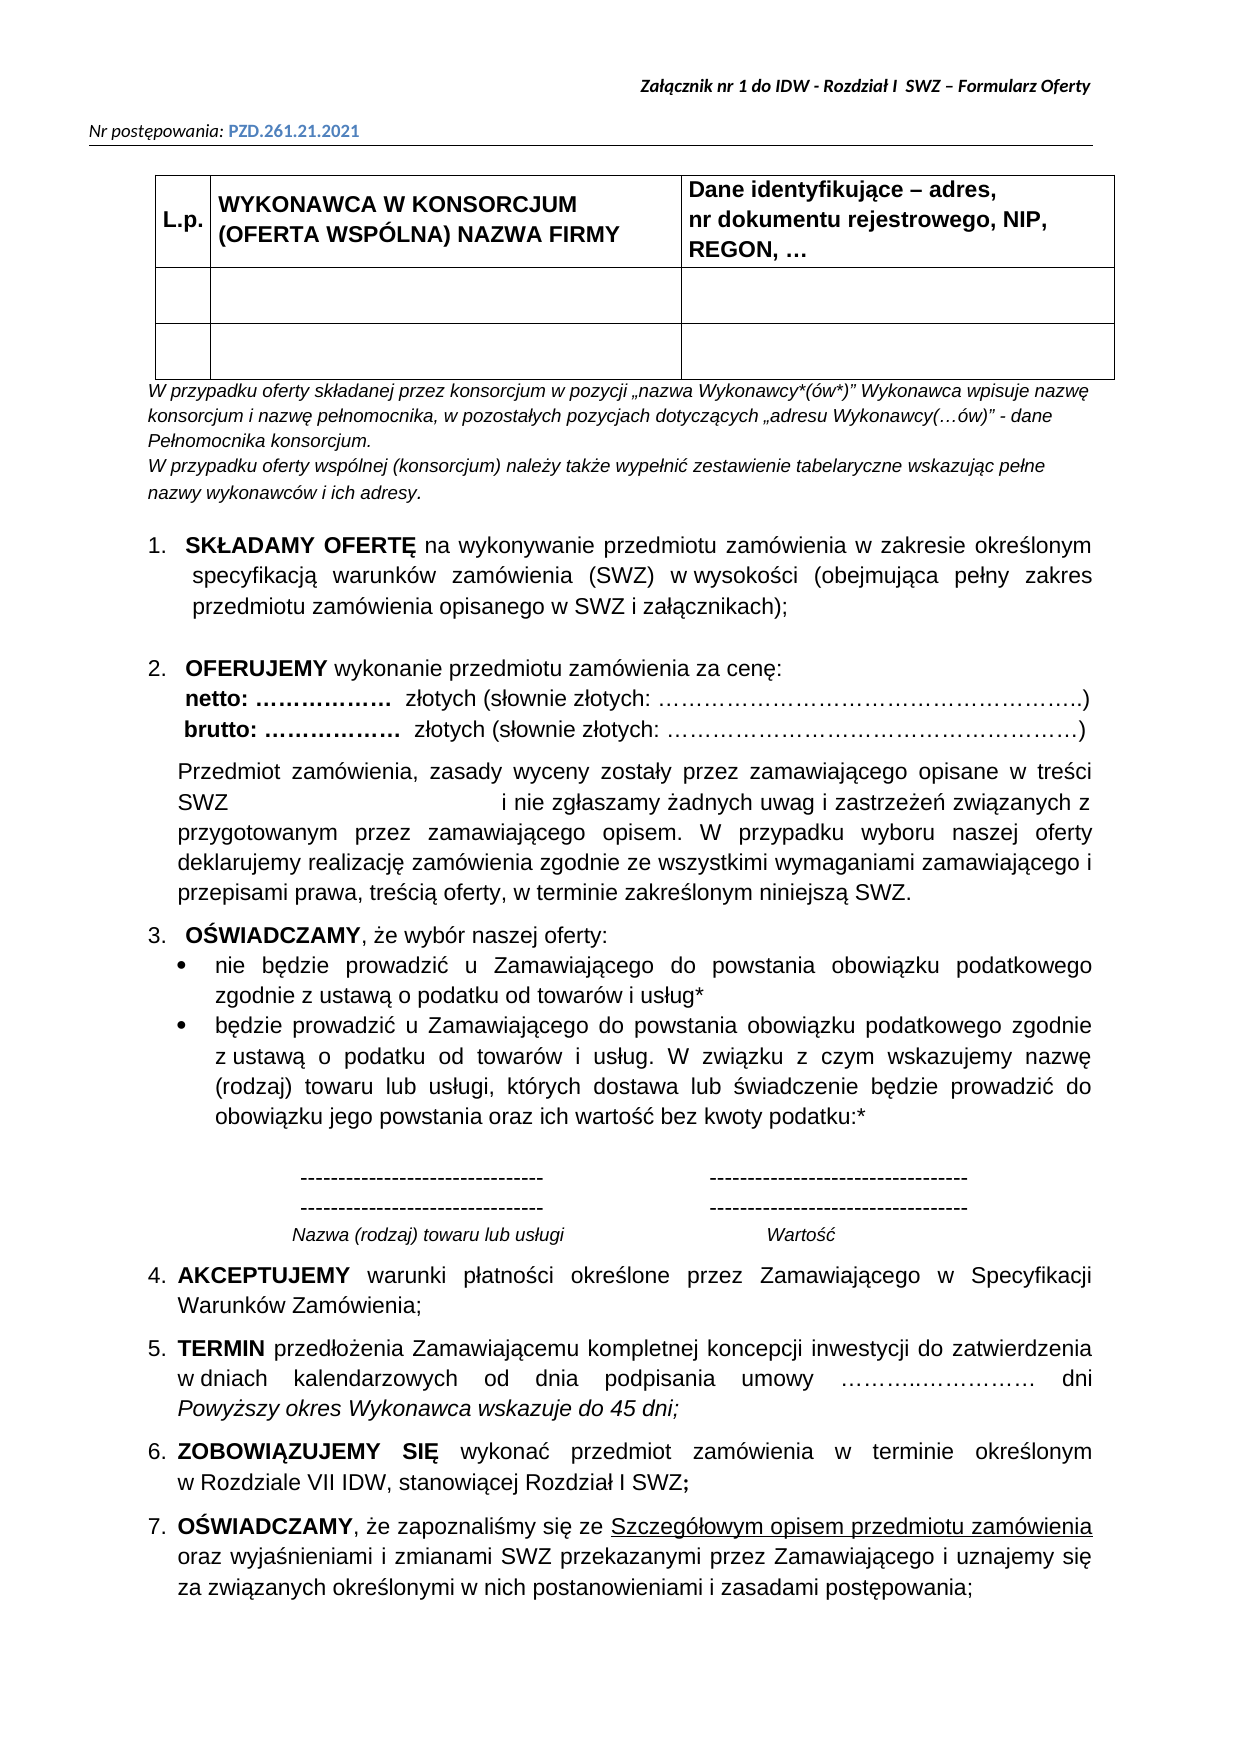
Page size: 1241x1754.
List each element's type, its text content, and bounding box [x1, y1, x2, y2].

list będzie prowadzić u Zamawiającego do powstania obowiązku podatkowego zgodnie z ustawą o podatku od towarów i usług. W związku z czym wskazujemy nazwę (rodzaj) towaru lub usługi, których dostawa lub świadczenie będzie prowadzić do obowiązku jego powstania oraz ich wartość bez kwoty podatku:* [177, 1012, 1093, 1129]
list OŚWIADCZAMY, że wybór naszej oferty: [148, 922, 1093, 948]
table_header WYKONAWCA W KONSORCJUM (OFERTA WSPÓLNA) NAZWA FIRMY [211, 176, 681, 267]
table_cell [682, 268, 1114, 322]
list SKŁADAMY OFERTĘ na wykonywanie przedmiotu zamówienia w zakresie określonym specyfikacją warunków zamówienia (SWZ) w wysokości (obejmująca pełny zakres przedmiotu zamówienia opisanego w SWZ i załącznikach); [148, 532, 1093, 619]
table_cell [156, 268, 210, 322]
text brutto: ……………… złotych (słownie złotych: ………………………………………………) [177, 716, 1093, 742]
list nie będzie prowadzić u Zamawiającego do powstania obowiązku podatkowego zgodnie z ustawą o podatku od towarów i usług* [177, 952, 1093, 1008]
list AKCEPTUJEMY warunki płatności określone przez Zamawiającego w Specyfikacji Warunków Zamówienia; [148, 1262, 1093, 1318]
table_header L.p. [156, 176, 210, 267]
table_cell [211, 324, 681, 379]
table_cell [682, 324, 1114, 379]
text netto: ……………… złotych (słownie złotych: ………………………………………………..) [148, 685, 1093, 712]
table_cell [156, 324, 210, 379]
list ZOBOWIĄZUJEMY SIĘ wykonać przedmiot zamówienia w terminie określonym w Rozdziale VII IDW, stanowiącej Rozdział I SWZ; [148, 1438, 1093, 1496]
list OŚWIADCZAMY, że zapoznaliśmy się ze Szczegółowym opisem przedmiotu zamówienia oraz wyjaśnieniami i zmianami SWZ przekazanymi przez Zamawiającego i uznajemy się za związanych określonymi w nich postanowieniami i zasadami postępowania; [148, 1513, 1093, 1600]
list OFERUJEMY wykonanie przedmiotu zamówienia za cenę: [148, 655, 1093, 681]
text W przypadku oferty składanej przez konsorcjum w pozycji „nazwa Wykonawcy*(ów*)” Wykonawca wpisuje nazwę konsorcjum i nazwę pełnomocnika, w pozostałych pozycjach dotyczących „adresu Wykonawcy(…ów)” - dane Pełnomocnika konsorcjum. [148, 380, 1093, 451]
text -------------------------------- ---------------------------------- [177, 1194, 1093, 1220]
table_cell [211, 268, 681, 322]
text -------------------------------- ---------------------------------- [177, 1163, 1093, 1190]
text Przedmiot zamówienia, zasady wyceny zostały przez zamawiającego opisane w treści SWZ i nie zgłaszamy żadnych uwag i zastrzeżeń związanych z przygotowanym przez zamawiającego opisem. W przypadku wyboru naszej oferty deklarujemy realizację zamówienia zgodnie ze wszystkimi wymaganiami zamawiającego i przepisami prawa, treścią oferty, w terminie zakreślonym niniejszą SWZ. [177, 758, 1093, 905]
text Nazwa (rodzaj) towaru lub usługi Wartość [177, 1224, 1093, 1245]
table_header Dane identyfikujące – adres, nr dokumentu rejestrowego, NIP, REGON, … [682, 176, 1114, 267]
list TERMIN przedłożenia Zamawiającemu kompletnej koncepcji inwestycji do zatwierdzenia w dniach kalendarzowych od dnia podpisania umowy ………..…………… dni Powyższy okres Wykonawca wskazuje do 45 dni; [148, 1335, 1093, 1421]
text W przypadku oferty wspólnej (konsorcjum) należy także wypełnić zestawienie tabelaryczne wskazując pełne nazwy wykonawców i ich adresy. [148, 455, 1093, 504]
